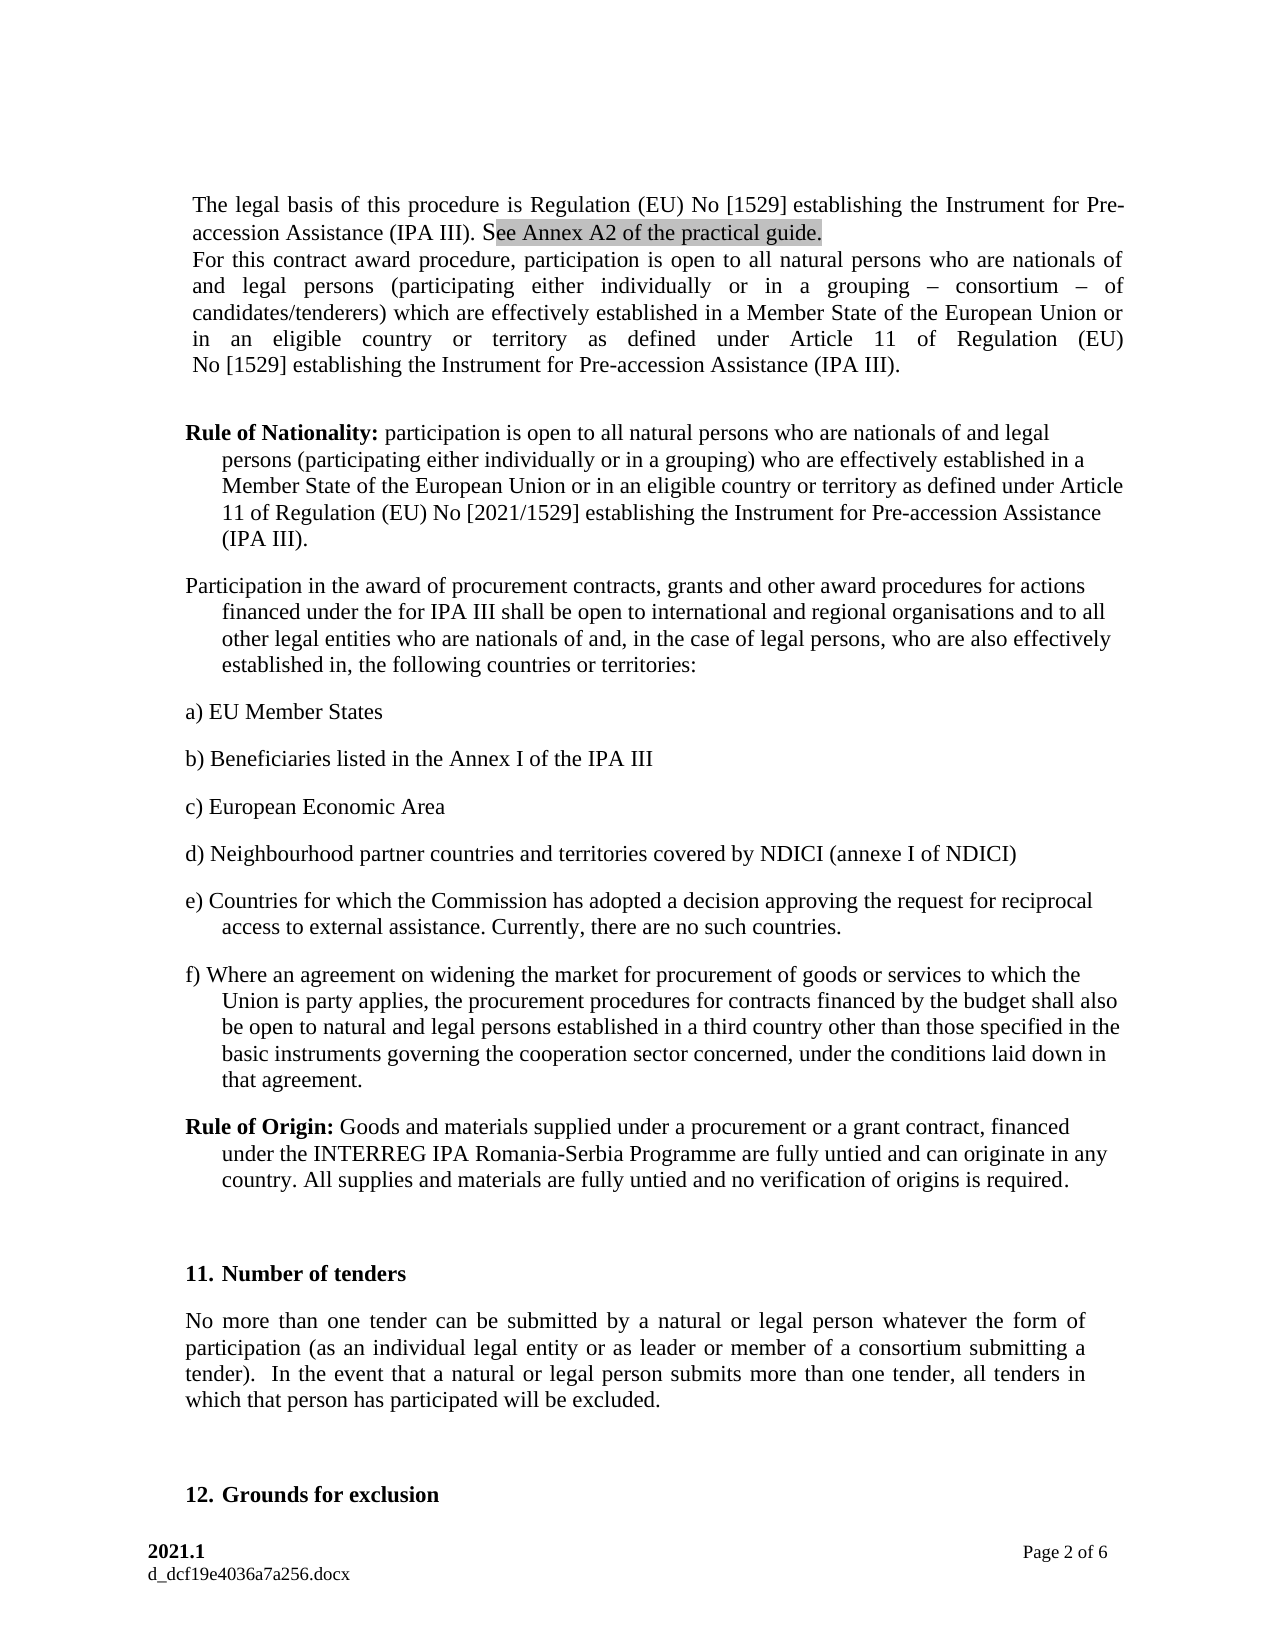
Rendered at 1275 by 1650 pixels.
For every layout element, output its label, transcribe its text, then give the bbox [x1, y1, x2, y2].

text For this contract award procedure, participation is open to all natural persons who are nationals of and legal persons (participating either individually or in a grouping – consortium – of candidates/tenderers) which are effectively established in a Member State of the European Union or in an eligible country or territory as defined under Article 11 of Regulation (EU) No [1529] establishing the Instrument for Pre-accession Assistance (IPA III). [192, 246, 1125, 378]
text d) Neighbourhood partner countries and territories covered by NDICI (annexe I of NDICI) [185, 840, 1125, 866]
text 12. Grounds for exclusion [185, 1481, 1125, 1507]
text No more than one tender can be submitted by a natural or legal person whatever the form of participation (as an individual legal entity or as leader or member of a consortium submitting a tender). In the event that a natural or legal person submits more than one tender, all tenders in which that person has participated will be excluded. [185, 1307, 1087, 1413]
text c) European Economic Area [185, 793, 1125, 819]
text Rule of Nationality: participation is open to all natural persons who are nationals of and legal persons (participating either individually or in a grouping) who are effectively established in a Member State of the European Union or in an eligible country or territory as defined under Article 11 of Regulation (EU) No [2021/1529] establishing the Instrument for Pre-accession Assistance (IPA III). [185, 419, 1125, 551]
text f) Where an agreement on widening the market for procurement of goods or services to which the Union is party applies, the procurement procedures for contracts financed by the budget shall also be open to natural and legal persons established in a third country other than those specified in the basic instruments governing the cooperation sector concerned, under the conditions laid down in that agreement. [185, 961, 1125, 1092]
text a) EU Member States [185, 698, 1125, 725]
text Participation in the award of procurement contracts, grants and other award procedures for actions financed under the for IPA III shall be open to international and regional organisations and to all other legal entities who are nationals of and, in the case of legal persons, who are also effectively established in, the following countries or territories: [185, 572, 1125, 677]
text e) Countries for which the Commission has adopted a decision approving the request for reciprocal access to external assistance. Currently, there are no such countries. [185, 887, 1125, 940]
text Rule of Origin: Goods and materials supplied under a procurement or a grant contract, financed under the INTERREG IPA Romania-Serbia Programme are fully untied and can originate in any country. All supplies and materials are fully untied and no verification of origins is required. [185, 1113, 1125, 1192]
text 11. Number of tenders [185, 1260, 1125, 1287]
text The legal basis of this procedure is Regulation (EU) No [1529] establishing the Instrument for Pre-accession Assistance (IPA III). See Annex A2 of the practical guide. [192, 191, 1125, 246]
text b) Beneficiaries listed in the Annex I of the IPA III [185, 746, 1125, 772]
